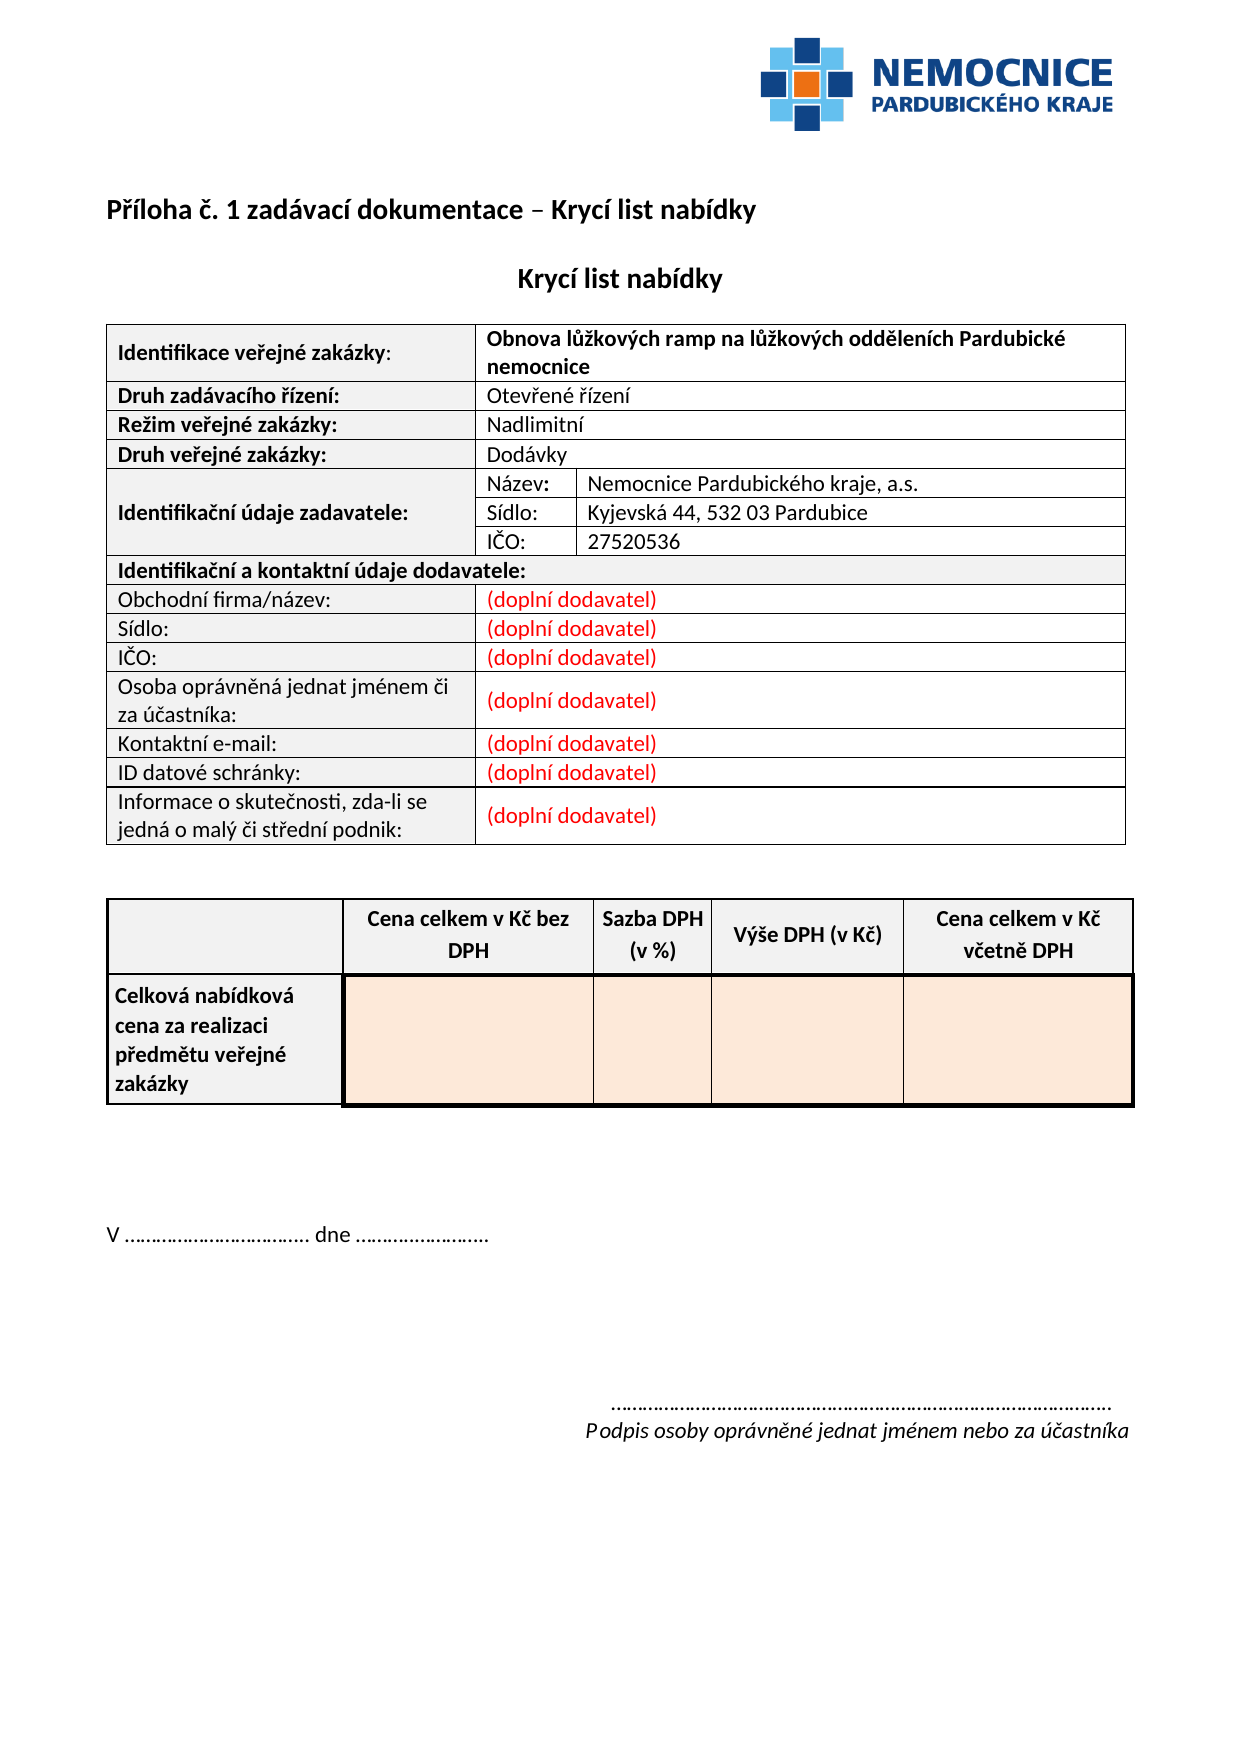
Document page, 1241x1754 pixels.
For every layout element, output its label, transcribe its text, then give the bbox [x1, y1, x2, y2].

table_cell Druh veřejné zakázky: [107, 440, 475, 468]
table_header Obnova lůžkových ramp na lůžkových odděleních Pardubické nemocnice [476, 325, 1125, 381]
table_cell Kontaktní e-mail: [107, 729, 475, 757]
picture [759, 37, 1113, 132]
text Podpis osoby oprávněné jednat jménem nebo za účastníka [106, 1416, 1134, 1444]
table_cell (doplní dodavatel) [476, 614, 1125, 642]
table_cell (doplní dodavatel) [476, 672, 1125, 728]
table_cell 27520536 [577, 527, 1125, 555]
table_header Sazba DPH (v %) [594, 900, 711, 972]
table_cell [346, 977, 593, 1103]
table_cell Identifikační a kontaktní údaje dodavatele: [107, 556, 1125, 584]
table_cell IČO: [476, 527, 576, 555]
table_cell Identifikační údaje zadavatele: [107, 469, 475, 555]
table_cell [712, 977, 903, 1103]
table_cell Název: [476, 469, 576, 497]
text V …………………………….. dne ………..………….. [106, 1220, 1134, 1248]
table_cell Kyjevská 44, 532 03 Pardubice [577, 498, 1125, 526]
table_cell Obchodní firma/název: [107, 585, 475, 613]
table_cell Otevřené řízení [476, 382, 1125, 409]
table_cell (doplní dodavatel) [476, 758, 1125, 786]
table_cell [904, 977, 1131, 1103]
table_cell Sídlo: [107, 614, 475, 642]
table_cell Sídlo: [476, 498, 576, 526]
table_cell IČO: [107, 643, 475, 671]
table_cell Nemocnice Pardubického kraje, a.s. [577, 469, 1125, 497]
table_cell Dodávky [476, 440, 1125, 468]
table_cell (doplní dodavatel) [476, 643, 1125, 671]
table_header [109, 900, 342, 972]
table_cell (doplní dodavatel) [476, 585, 1125, 613]
table_cell Nadlimitní [476, 411, 1125, 439]
table_cell ID datové schránky: [107, 758, 475, 786]
table_cell Režim veřejné zakázky: [107, 411, 475, 439]
table_header Cena celkem v Kč bez DPH [344, 900, 593, 972]
table_cell (doplní dodavatel) [476, 729, 1125, 757]
table_cell [594, 977, 711, 1103]
table_cell Druh zadávacího řízení: [107, 382, 475, 409]
table_cell Informace o skutečnosti, zda-li se jedná o malý či střední podnik: [107, 788, 475, 843]
table_cell (doplní dodavatel) [476, 788, 1125, 843]
table_header Identifikace veřejné zakázky: [107, 325, 475, 381]
text Příloha č. 1 zadávací dokumentace – Krycí list nabídky [106, 191, 1134, 227]
table_header Výše DPH (v Kč) [712, 900, 903, 972]
table_header Cena celkem v Kč včetně DPH [904, 900, 1132, 972]
table_cell Celková nabídková cena za realizaci předmětu veřejné zakázky [109, 975, 341, 1103]
text ………………………………………………………………………………….. [106, 1388, 1134, 1416]
table_cell Osoba oprávněná jednat jménem či za účastníka: [107, 672, 475, 728]
text Krycí list nabídky [106, 260, 1134, 295]
